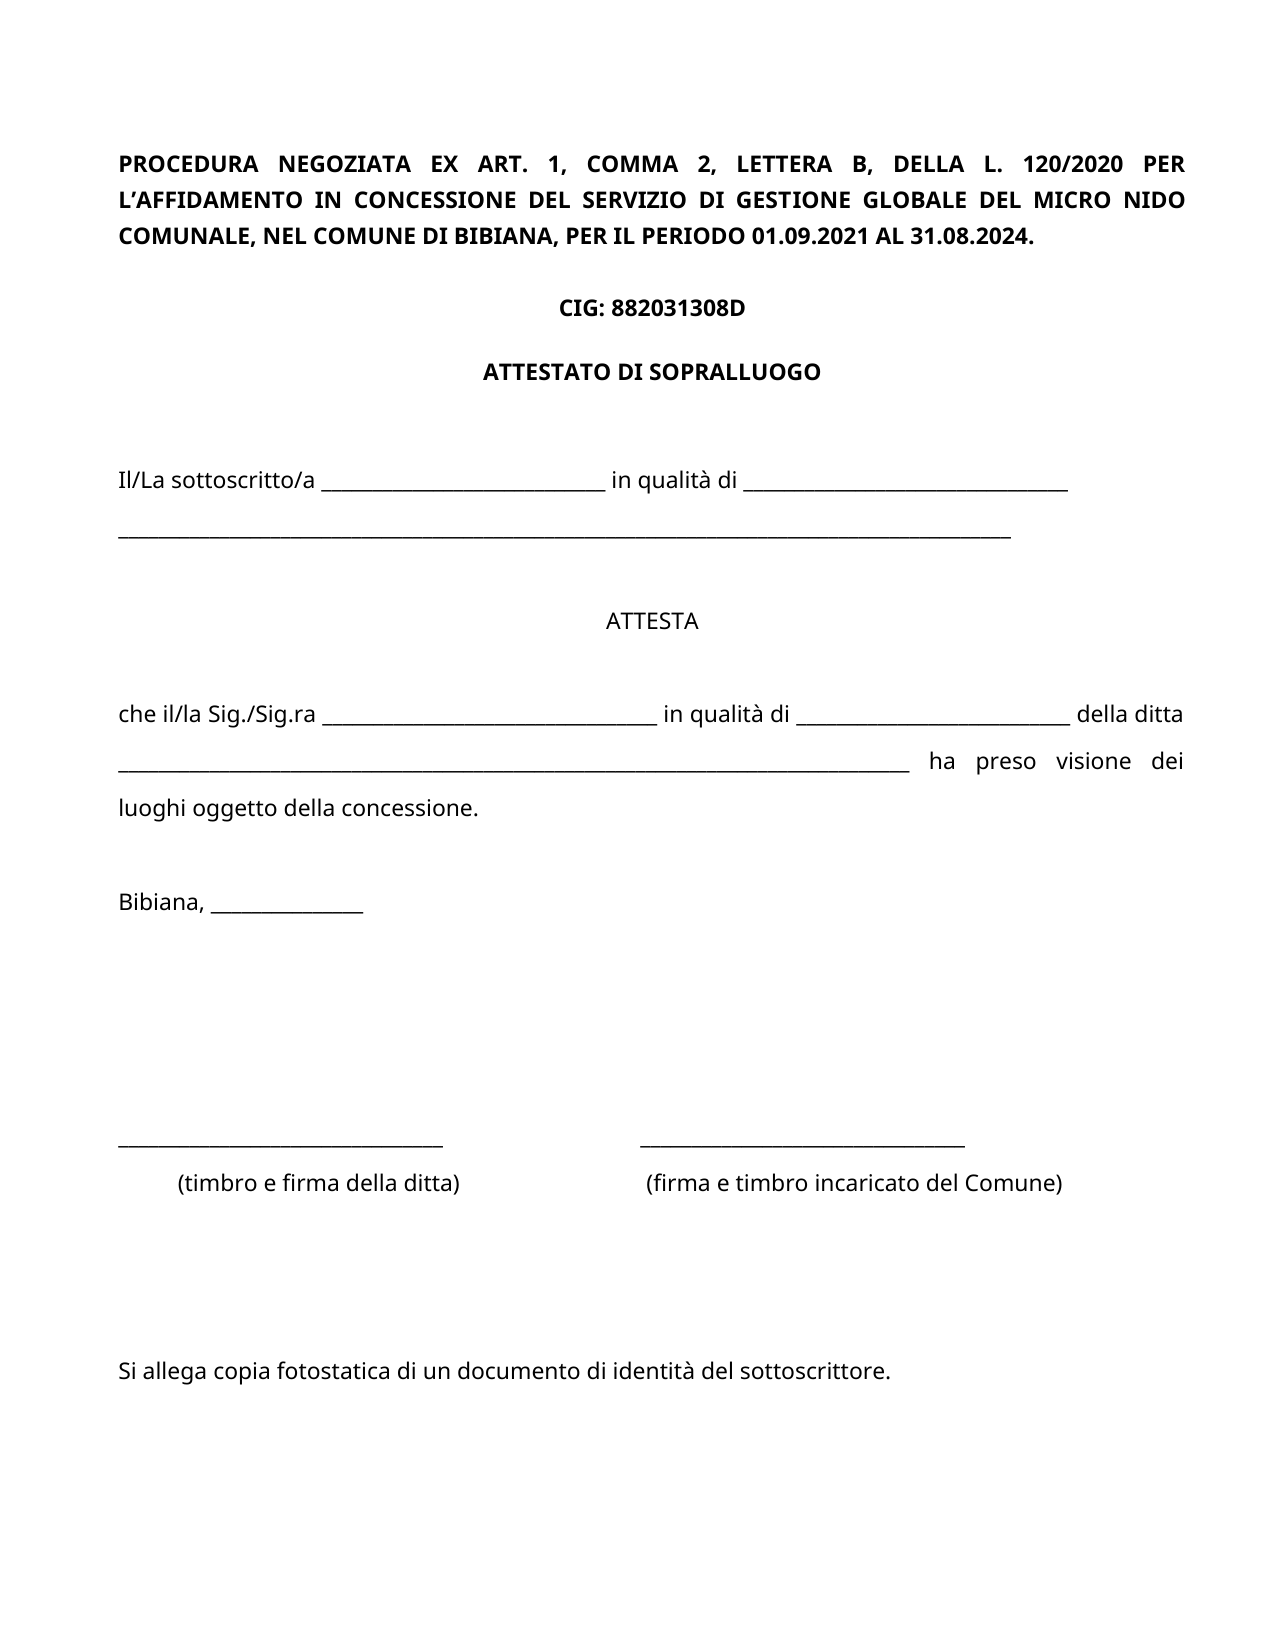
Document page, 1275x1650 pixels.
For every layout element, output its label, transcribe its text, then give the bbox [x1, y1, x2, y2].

title CIG: 882031308D [118, 291, 1186, 323]
text Si allega copia fotostatica di un documento di identità del sottoscrittore. [118, 1355, 1186, 1386]
text ATTESTA [118, 605, 1186, 636]
text ATTESTATO DI SOPRALLUOGO [118, 356, 1186, 387]
text ________________________________ ________________________________ [118, 1120, 1186, 1152]
text (timbro e firma della ditta) (firma e timbro incaricato del Comune) [118, 1167, 1186, 1198]
text Bibiana, _______________ [118, 886, 1186, 917]
text PROCEDURA NEGOZIATA EX ART. 1, COMMA 2, LETTERA B, DELLA L. 120/2020 PER L’AFFIDAMENTO IN CONCESSIONE DEL SERVIZIO DI GESTIONE GLOBALE DEL MICRO NIDO COMUNALE, NEL COMUNE DI BIBIANA, PER IL PERIODO 01.09.2021 AL 31.08.2024. [118, 148, 1186, 251]
text che il/la Sig./Sig.ra _________________________________ in qualità di ___________________________ della ditta ______________________________________________________________________________ ha preso visione dei luoghi oggetto della concessione. [118, 698, 1186, 823]
text ________________________________________________________________________________________ [118, 511, 1186, 542]
text Il/La sottoscritto/a ____________________________ in qualità di ________________________________ [118, 464, 1186, 495]
